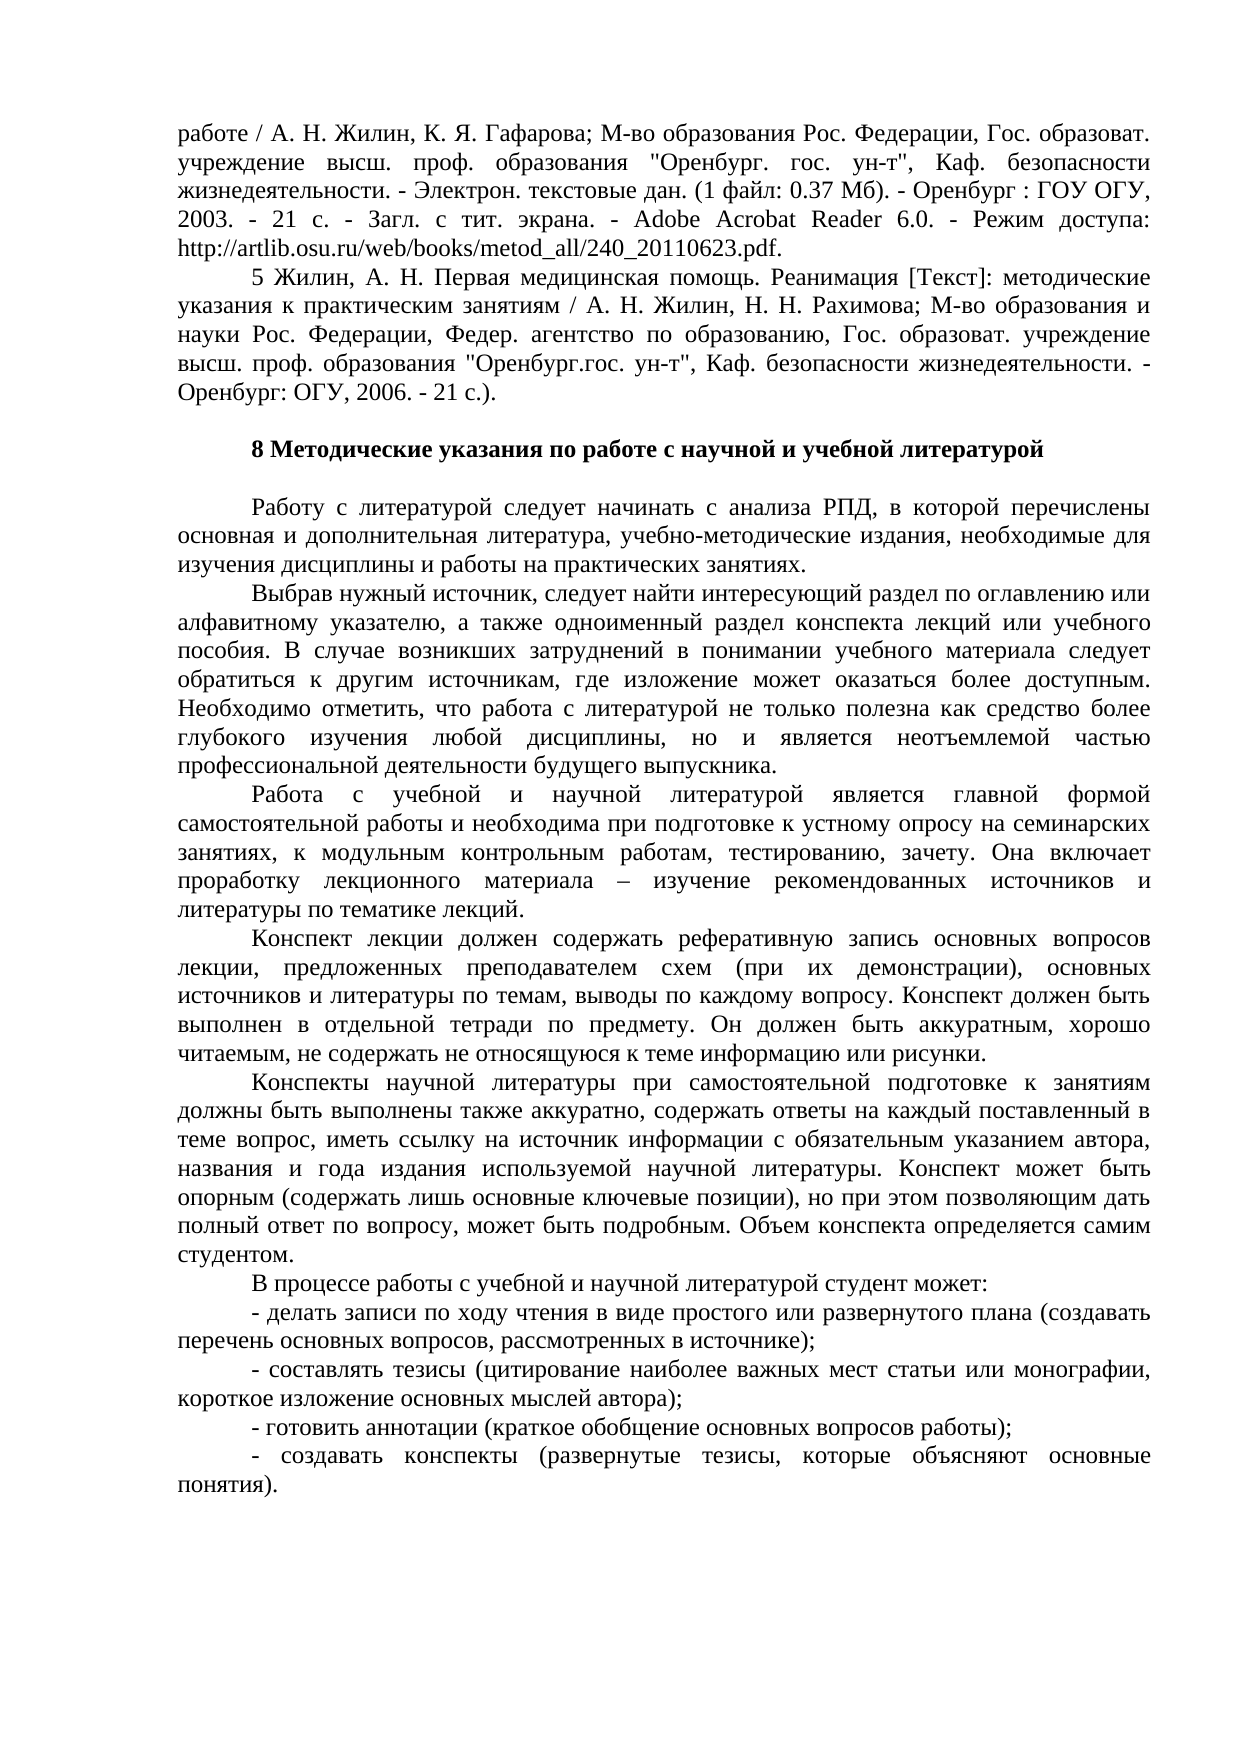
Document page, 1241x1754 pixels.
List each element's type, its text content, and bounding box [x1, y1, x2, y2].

text - составлять тезисы (цитирование наиболее важных мест статьи или монографии, короткое изложение основных мыслей автора); [177, 1354, 1152, 1412]
text - создавать конспекты (развернутые тезисы, которые объясняют основные понятия). [177, 1441, 1152, 1498]
text 8 Методические указания по работе с научной и учебной литературой [177, 434, 1152, 463]
text Работу с литературой следует начинать с анализа РПД, в которой перечислены основная и дополнительная литература, учебно-методические издания, необходимые для изучения дисциплины и работы на практических занятиях. [177, 492, 1152, 578]
text - готовить аннотации (краткое обобщение основных вопросов работы); [177, 1412, 1152, 1441]
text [177, 118, 1152, 262]
text Конспекты научной литературы при самостоятельной подготовке к занятиям должны быть выполнены также аккуратно, содержать ответы на каждый поставленный в теме вопрос, иметь ссылку на источник информации с обязательным указанием автора, названия и года издания используемой научной литературы. Конспект может быть опорным (содержать лишь основные ключевые позиции), но при этом позволяющим дать полный ответ по вопросу, может быть подробным. Объем конспекта определяется самим студентом. [177, 1067, 1152, 1268]
text 5 Жилин, А. Н. Первая медицинская помощь. Реанимация [Текст]: методические указания к практическим занятиям / А. Н. Жилин, Н. Н. Рахимова; М-во образования и науки Рос. Федерации, Федер. агентство по образованию, Гос. образоват. учреждение высш. проф. образования "Оренбург.гос. ун-т", Каф. безопасности жизнедеятельности. - Оренбург: ОГУ, 2006. - 21 с.). [177, 262, 1152, 406]
text - делать записи по ходу чтения в виде простого или развернутого плана (создавать перечень основных вопросов, рассмотренных в источнике); [177, 1297, 1152, 1354]
text Работа с учебной и научной литературой является главной формой самостоятельной работы и необходима при подготовке к устному опросу на семинарских занятиях, к модульным контрольным работам, тестированию, зачету. Она включает проработку лекционного материала – изучение рекомендованных источников и литературы по тематике лекций. [177, 779, 1152, 923]
text В процессе работы с учебной и научной литературой студент может: [177, 1268, 1152, 1297]
text Выбрав нужный источник, следует найти интересующий раздел по оглавлению или алфавитному указателю, а также одноименный раздел конспекта лекций или учебного пособия. В случае возникших затруднений в понимании учебного материала следует обратиться к другим источникам, где изложение может оказаться более доступным. Необходимо отметить, что работа с литературой не только полезна как средство более глубокого изучения любой дисциплины, но и является неотъемлемой частью профессиональной деятельности будущего выпускника. [177, 578, 1152, 779]
text Конспект лекции должен содержать реферативную запись основных вопросов лекции, предложенных преподавателем схем (при их демонстрации), основных источников и литературы по темам, выводы по каждому вопросу. Конспект должен быть выполнен в отдельной тетради по предмету. Он должен быть аккуратным, хорошо читаемым, не содержать не относящуюся к теме информацию или рисунки. [177, 923, 1152, 1067]
